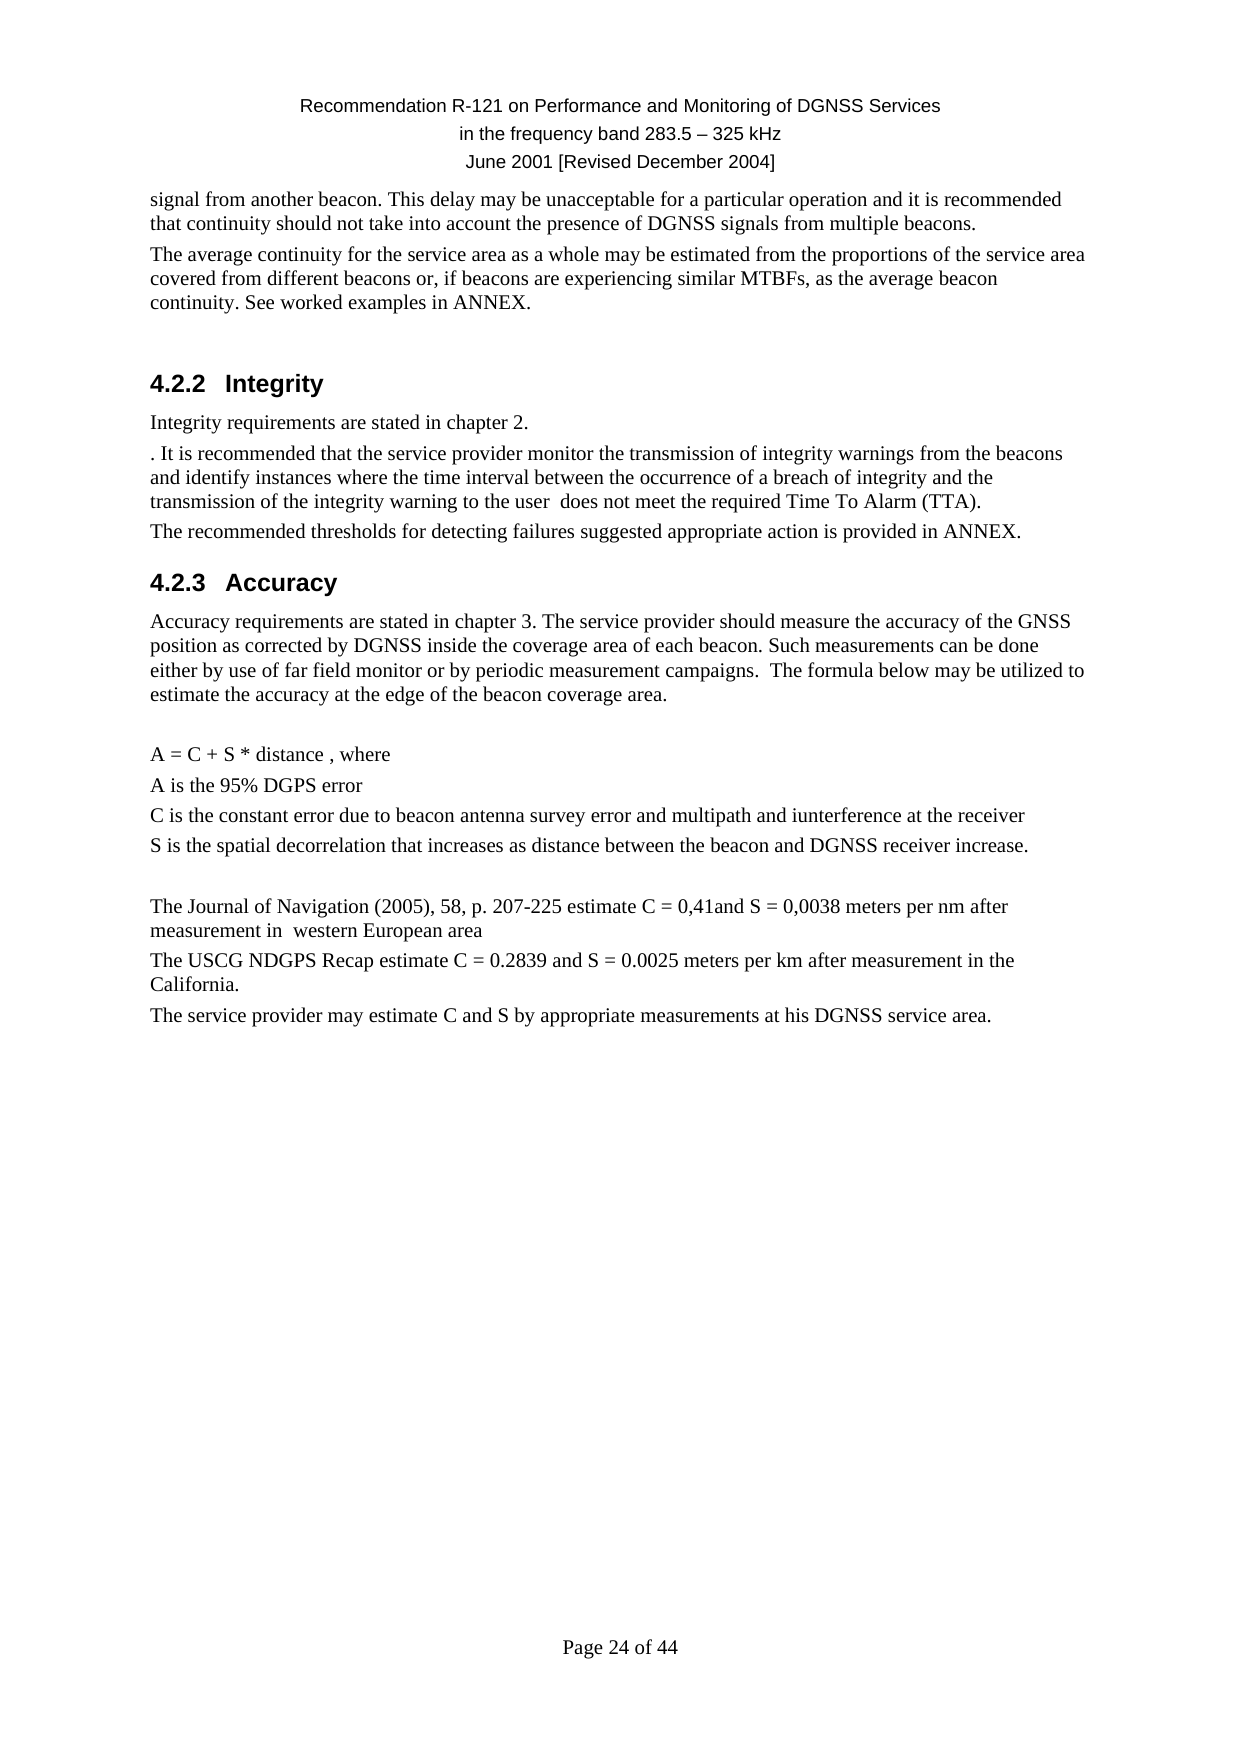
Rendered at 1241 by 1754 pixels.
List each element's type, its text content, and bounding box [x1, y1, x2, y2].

text A = C + S * distance , where [150, 742, 1090, 766]
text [150, 187, 1090, 235]
text Accuracy requirements are stated in chapter 3. The service provider should measure the accuracy of the GNSS position as corrected by DGNSS inside the coverage area of each beacon. Such measurements can be done either by use of far field monitor or by periodic measurement campaigns. The formula below may be utilized to estimate the accuracy at the edge of the beacon coverage area. [150, 609, 1090, 706]
subtitle Integrity [150, 369, 1090, 398]
text C is the constant error due to beacon antenna survey error and multipath and iunterference at the receiver [150, 803, 1090, 827]
text The Journal of Navigation (2005), 58, p. 207-225 estimate C = 0,41and S = 0,0038 meters per nm after measurement in western European area [150, 894, 1090, 942]
text A is the 95% DGPS error [150, 772, 1090, 797]
text The recommended thresholds for detecting failures suggested appropriate action is provided in ANNEX. [150, 519, 1090, 543]
text The USCG NDGPS Recap estimate C = 0.2839 and S = 0.0025 meters per km after measurement in the California. [150, 948, 1090, 996]
text The service provider may estimate C and S by appropriate measurements at his DGNSS service area. [150, 1002, 1090, 1027]
text . It is recommended that the service provider monitor the transmission of integrity warnings from the beacons and identify instances where the time interval between the occurrence of a breach of integrity and the transmission of the integrity warning to the user does not meet the required Time To Alarm (TTA). [150, 441, 1090, 513]
text The average continuity for the service area as a whole may be estimated from the proportions of the service area covered from different beacons or, if beacons are experiencing similar MTBFs, as the average beacon continuity. See worked examples in ANNEX. [150, 242, 1090, 314]
text S is the spatial decorrelation that increases as distance between the beacon and DGNSS receiver increase. [150, 833, 1090, 857]
subtitle Accuracy [150, 568, 1090, 597]
text Integrity requirements are stated in chapter 2. [150, 410, 1090, 434]
